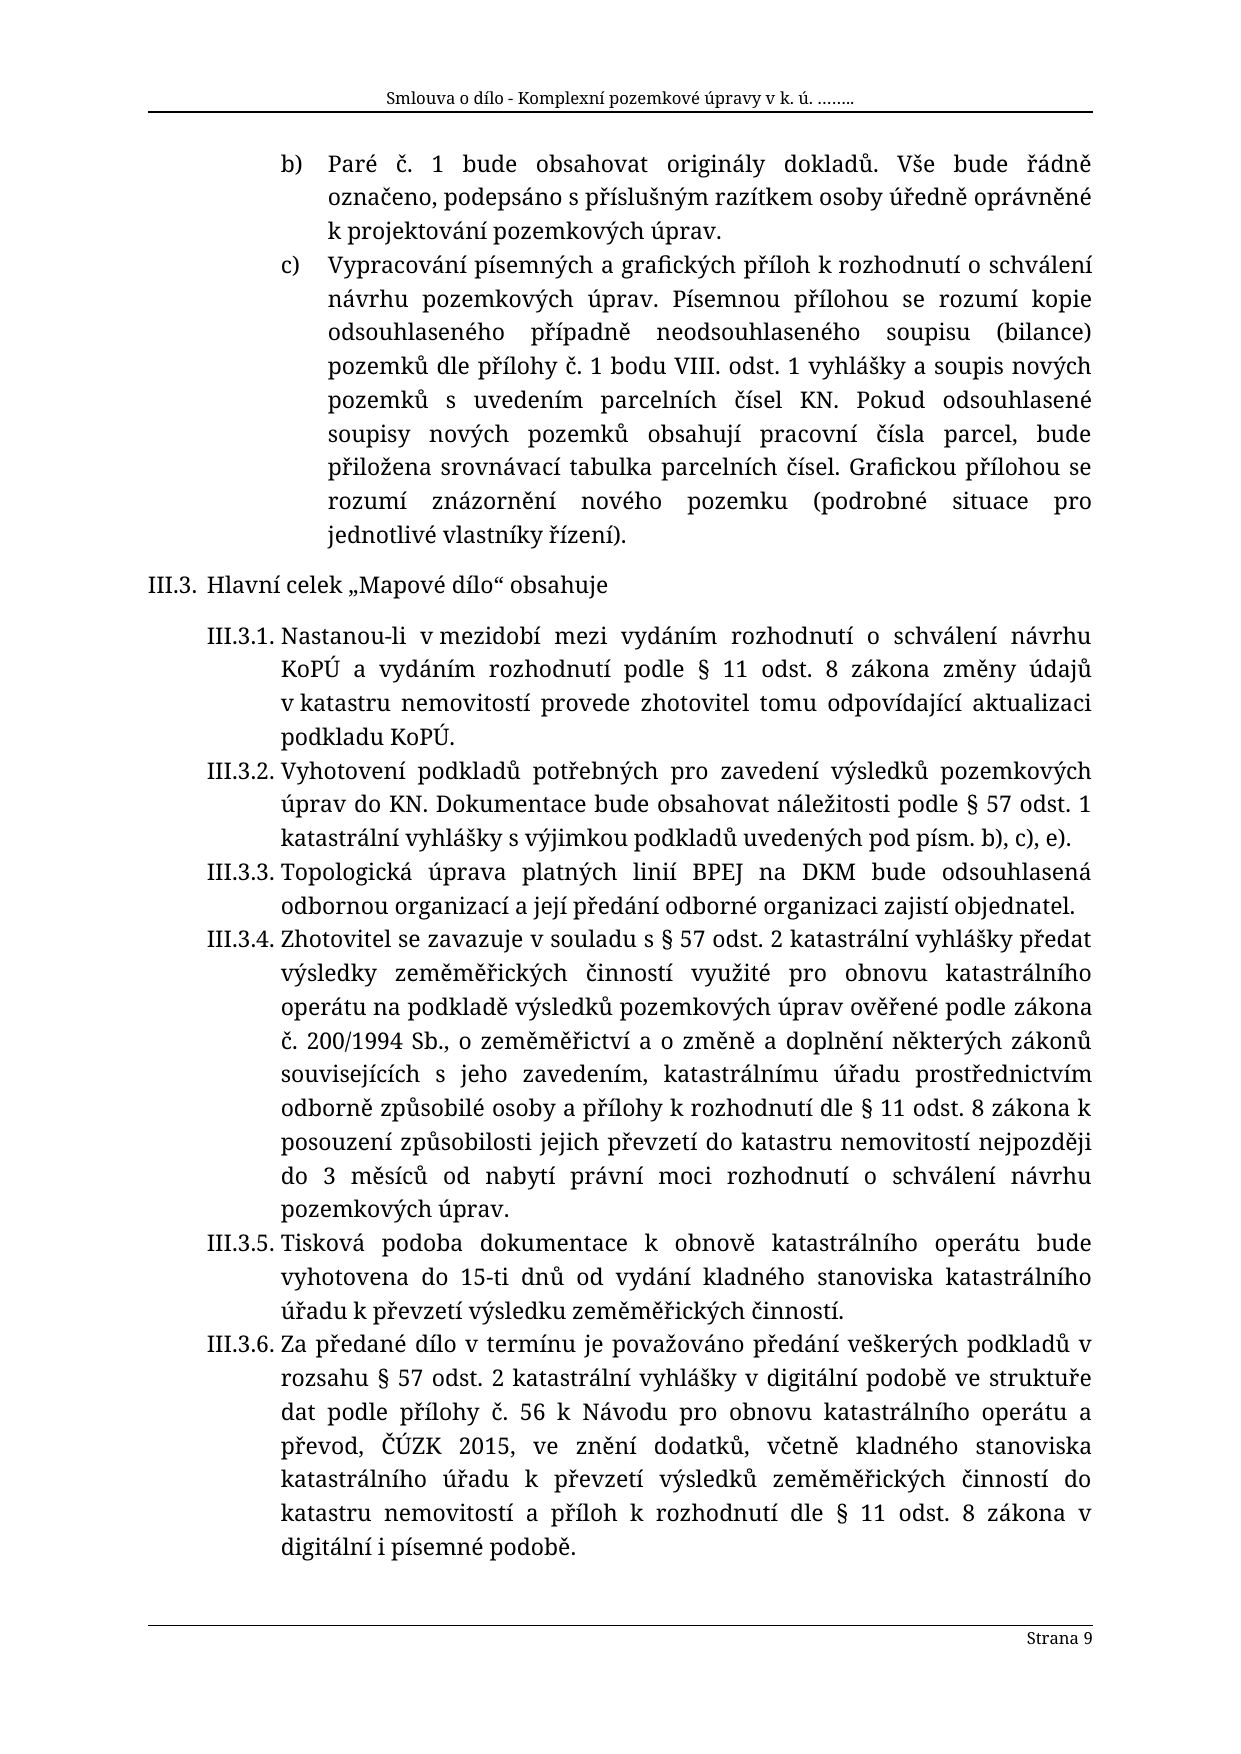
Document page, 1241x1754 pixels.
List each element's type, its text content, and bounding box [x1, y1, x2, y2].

text Vypracování písemných a grafických příloh k rozhodnutí o schválení návrhu pozemkových úprav. Písemnou přílohou se rozumí kopie odsouhlaseného případně neodsouhlaseného soupisu (bilance) pozemků dle přílohy č. 1 bodu VIII. odst. 1 vyhlášky a soupis nových pozemků s uvedením parcelních čísel KN. Pokud odsouhlasené soupisy nových pozemků obsahují pracovní čísla parcel, bude přiložena srovnávací tabulka parcelních čísel. Grafickou přílohou se rozumí znázornění nového pozemku (podrobné situace pro jednotlivé vlastníky řízení). [281, 249, 1093, 550]
text Zhotovitel se zavazuje v souladu s § 57 odst. 2 katastrální vyhlášky předat výsledky zeměměřických činností využité pro obnovu katastrálního operátu na podkladě výsledků pozemkových úprav ověřené podle zákona č. 200/1994 Sb., o zeměměřictví a o změně a doplnění některých zákonů souvisejících s jeho zavedením, katastrálnímu úřadu prostřednictvím odborně způsobilé osoby a přílohy k rozhodnutí dle § 11 odst. 8 zákona k posouzení způsobilosti jejich převzetí do katastru nemovitostí nejpozději do 3 měsíců od nabytí právní moci rozhodnutí o schválení návrhu pozemkových úprav. [207, 923, 1093, 1225]
text Nastanou-li v mezidobí mezi vydáním rozhodnutí o schválení návrhu KoPÚ a vydáním rozhodnutí podle § 11 odst. 8 zákona změny údajů v katastru nemovitostí provede zhotovitel tomu odpovídající aktualizaci podkladu KoPÚ. [207, 620, 1093, 752]
text Vyhotovení podkladů potřebných pro zavedení výsledků pozemkových úprav do KN. Dokumentace bude obsahovat náležitosti podle § 57 odst. 1 katastrální vyhlášky s výjimkou podkladů uvedených pod písm. b), c), e). [207, 755, 1093, 853]
text Topologická úprava platných linií BPEJ na DKM bude odsouhlasená odbornou organizací a její předání odborné organizaci zajistí objednatel. [207, 856, 1093, 921]
text Tisková podoba dokumentace k obnově katastrálního operátu bude vyhotovena do 15-ti dnů od vydání kladného stanoviska katastrálního úřadu k převzetí výsledku zeměměřických činností. [207, 1227, 1093, 1326]
text Paré č. 1 bude obsahovat originály dokladů. Vše bude řádně označeno, podepsáno s příslušným razítkem osoby úředně oprávněné k projektování pozemkových úprav. [281, 148, 1093, 246]
list Hlavní celek „Mapové dílo“ obsahuje [148, 569, 1093, 601]
text Za předané dílo v termínu je považováno předání veškerých podkladů v rozsahu § 57 odst. 2 katastrální vyhlášky v digitální podobě ve struktuře dat podle přílohy č. 56 k Návodu pro obnovu katastrálního operátu a převod, ČÚZK 2015, ve znění dodatků, včetně kladného stanoviska katastrálního úřadu k převzetí výsledků zeměměřických činností do katastru nemovitostí a příloh k rozhodnutí dle § 11 odst. 8 zákona v digitální i písemné podobě. [207, 1328, 1093, 1562]
